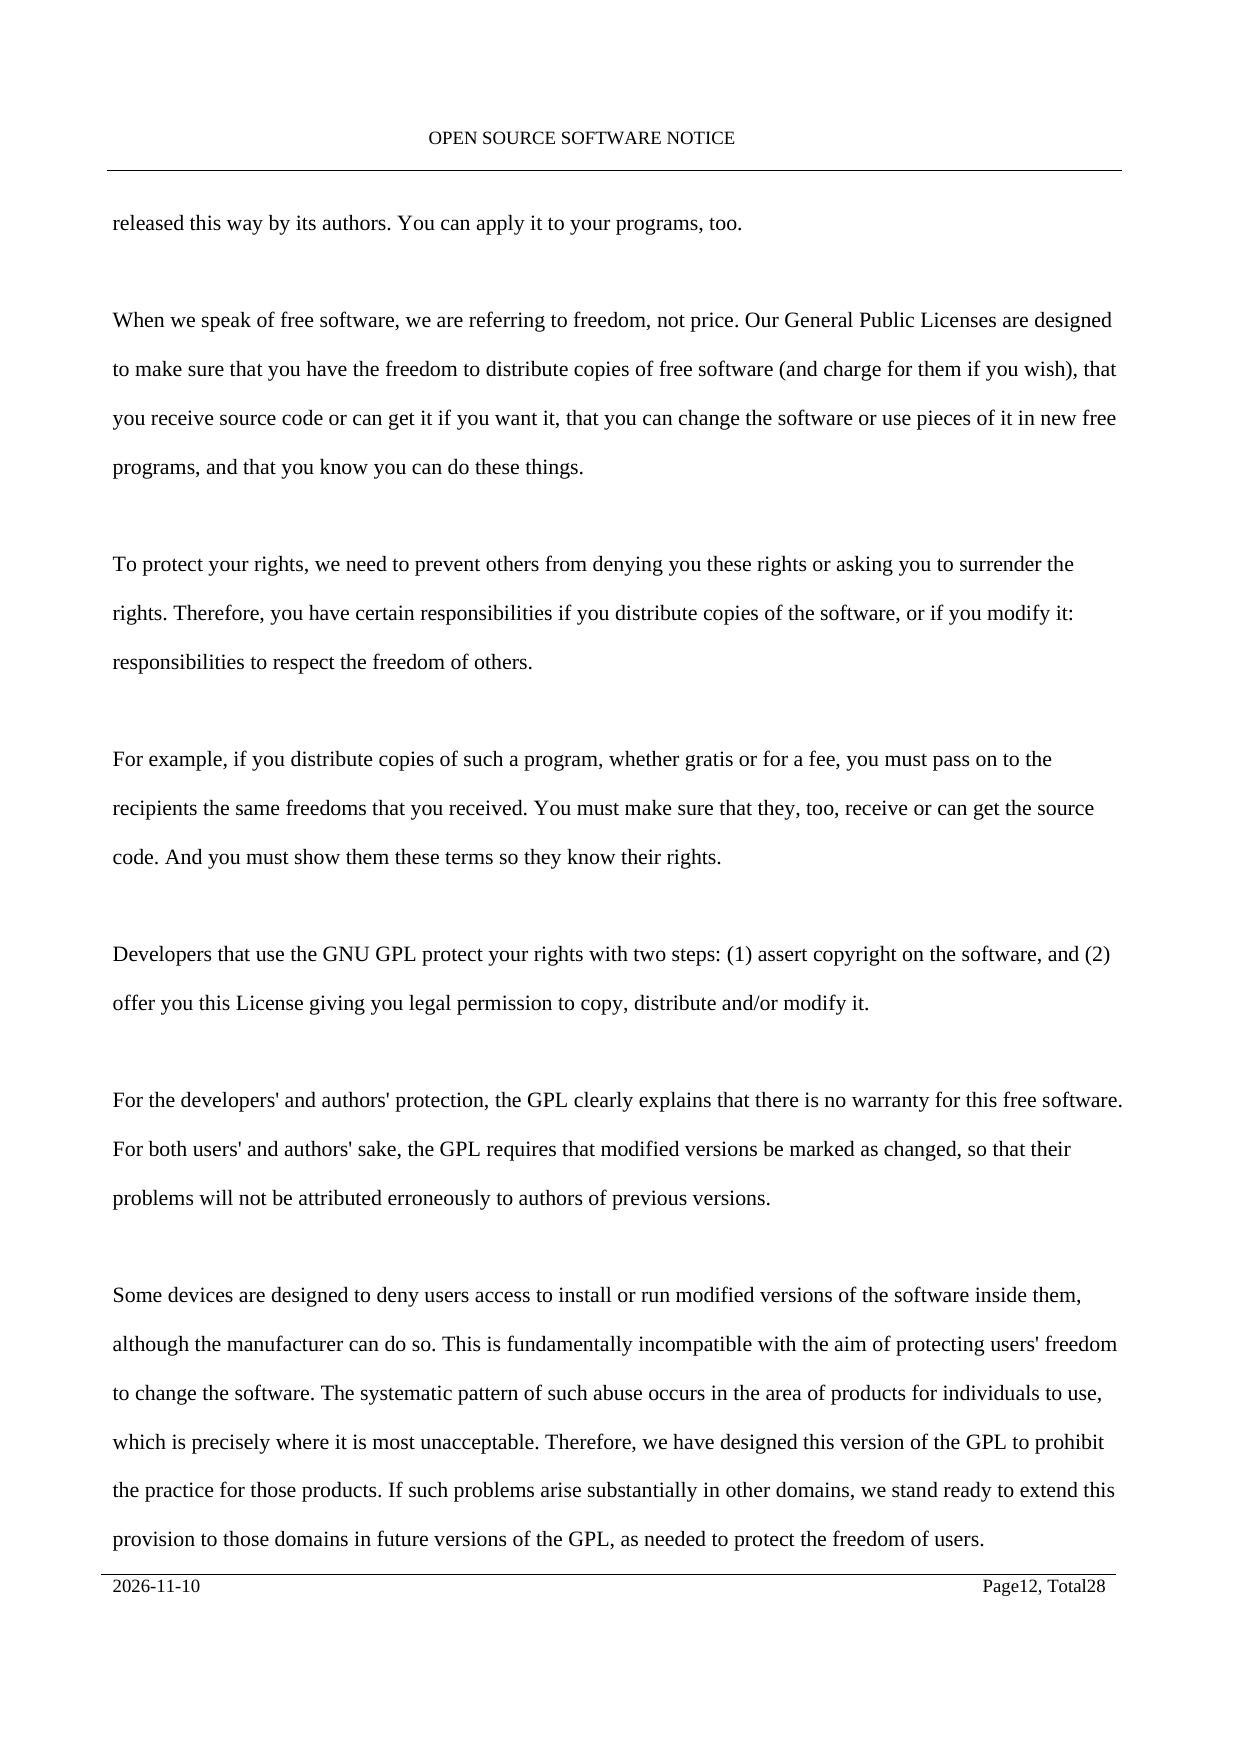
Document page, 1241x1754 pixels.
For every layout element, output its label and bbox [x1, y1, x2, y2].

text [112, 206, 1128, 1555]
